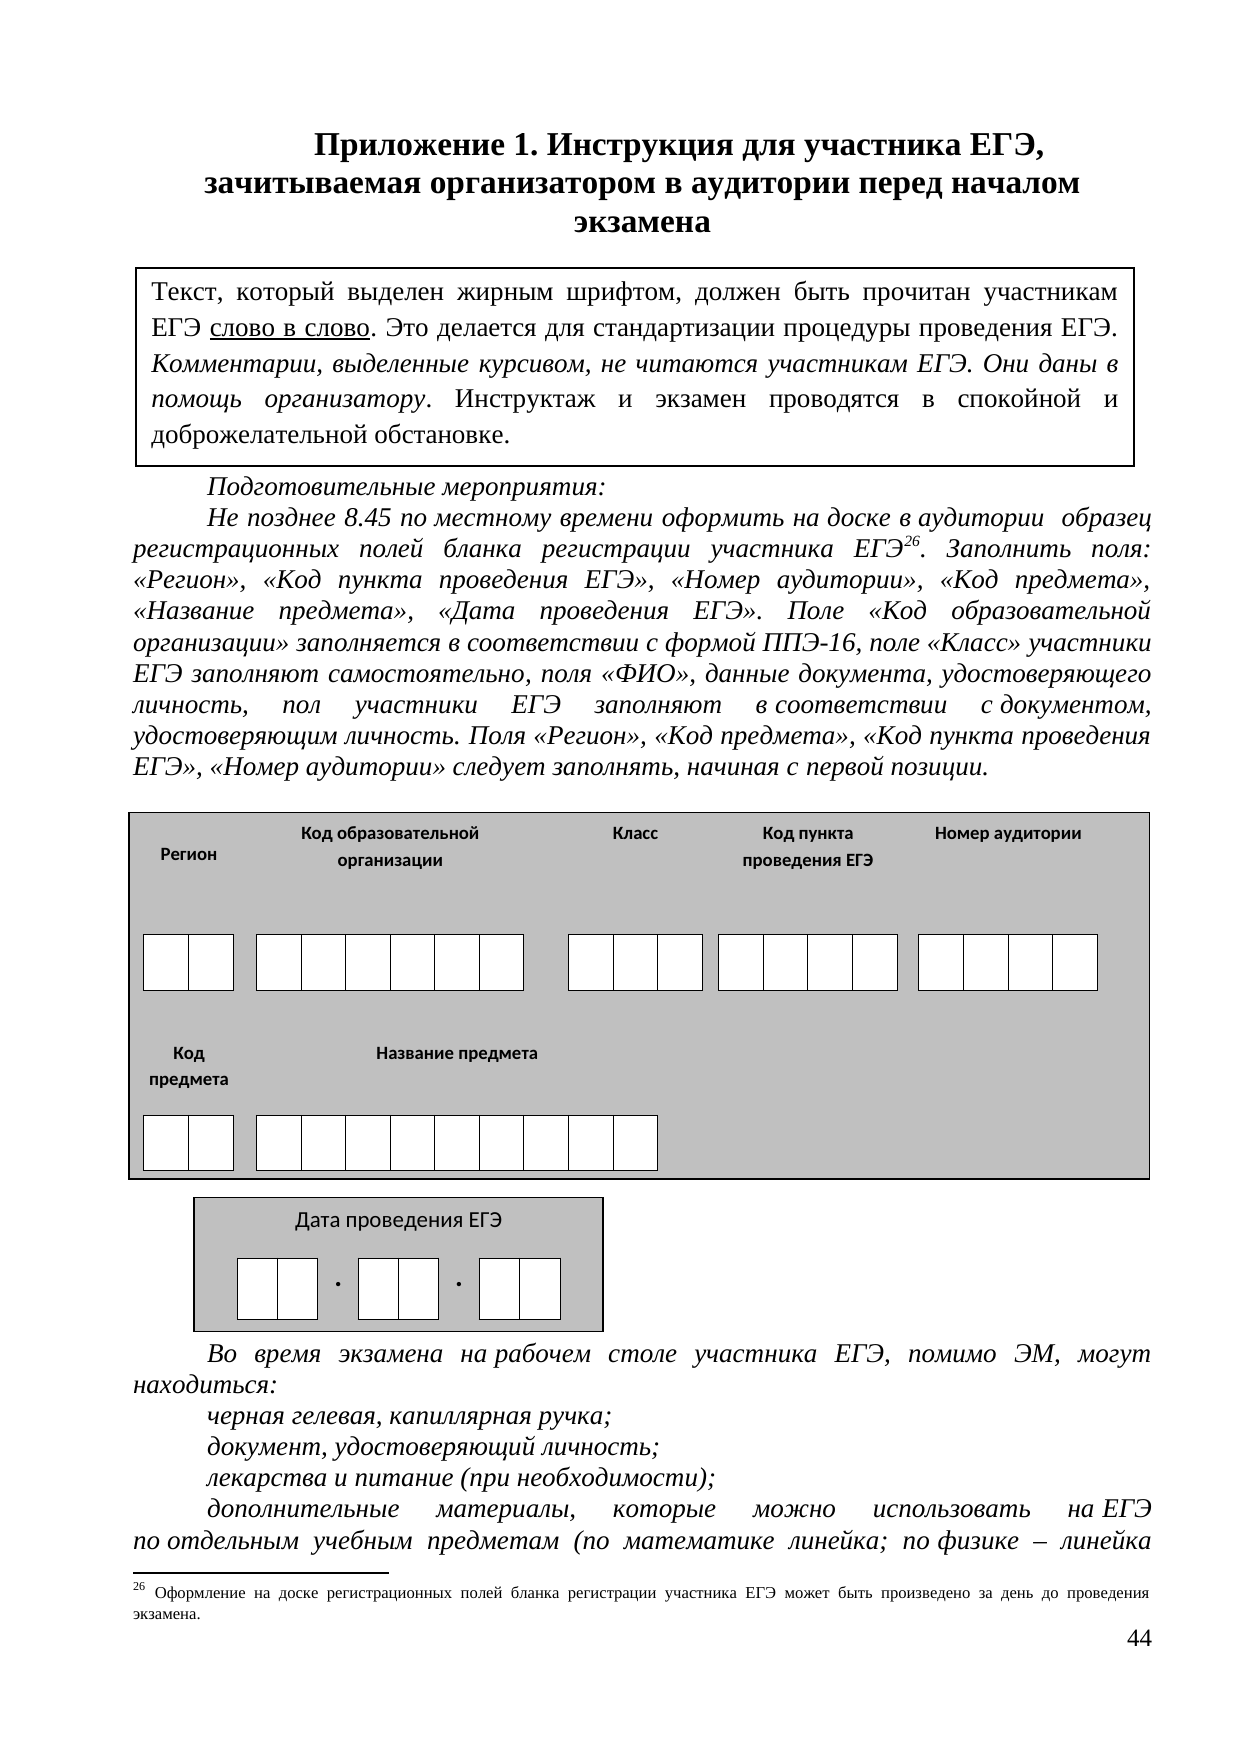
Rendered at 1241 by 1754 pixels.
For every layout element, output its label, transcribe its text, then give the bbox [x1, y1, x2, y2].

subtitle Приложение 1. Инструкция для участника ЕГЭ, зачитываемая организатором в аудитории перед началом экзамена [133, 124, 1152, 239]
text черная гелевая, капиллярная ручка; [133, 1399, 1152, 1430]
text лекарства и питание (при необходимости); [133, 1461, 1152, 1493]
text Подготовительные мероприятия: [133, 470, 1152, 501]
text документ, удостоверяющий личность; [133, 1430, 1152, 1461]
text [133, 1493, 1152, 1555]
text Не позднее 8.45 по местному времени оформить на доске в аудитории образец регистрационных полей бланка регистрации участника ЕГЭ. Заполнить поля: «Регион», «Код пункта проведения ЕГЭ», «Номер аудитории», «Код предмета», «Название предмета», «Дата проведения ЕГЭ». Поле «Код образовательной организации» заполняется в соответствии с формой ППЭ-16, поле «Класс» участники ЕГЭ заполняют самостоятельно, поля «ФИО», данные документа, удостоверяющего личность, пол участники ЕГЭ заполняют в соответствии с документом, удостоверяющим личность. Поля «Регион», «Код предмета», «Код пункта проведения ЕГЭ», «Номер аудитории» следует заполнять, начиная с первой позиции. [133, 501, 1152, 781]
text Во время экзамена на рабочем столе участника ЕГЭ, помимо ЭМ, могут находиться: [133, 1337, 1152, 1399]
